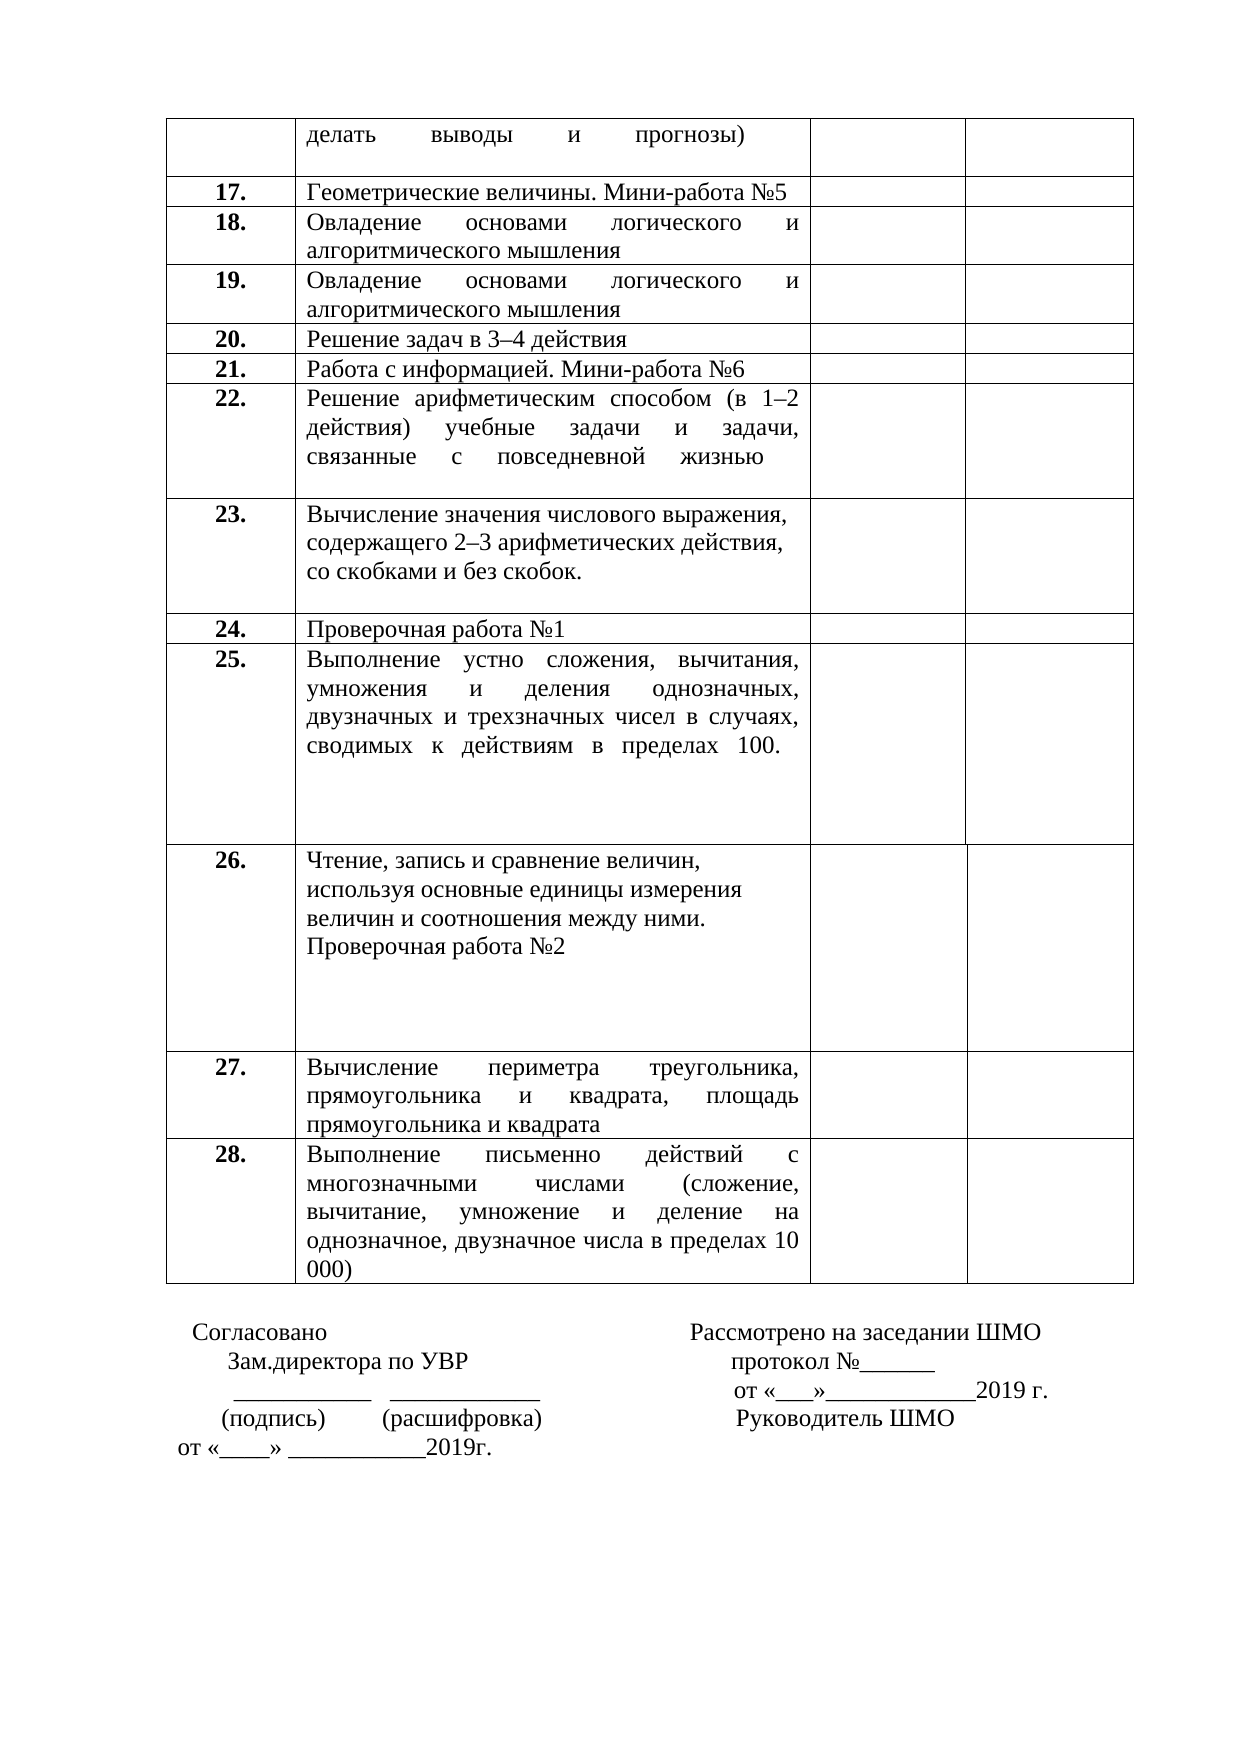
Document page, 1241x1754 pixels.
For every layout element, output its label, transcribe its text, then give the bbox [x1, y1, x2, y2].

text Зам.директора по УВР протокол №______ [177, 1346, 1152, 1375]
table_cell Выполнение устно сложения, вычитания, умножения и деления однозначных, двузначных и трехзначных чисел в случаях, сводимых к действиям в пределах 100. [296, 644, 810, 844]
table_cell [167, 119, 295, 176]
table_cell [811, 1139, 967, 1283]
text (подпись) (расшифровка) Руководитель ШМО [177, 1403, 1152, 1432]
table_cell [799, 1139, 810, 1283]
table_cell [167, 354, 295, 382]
text Согласовано Рассмотрено на заседании ШМО [177, 1317, 1152, 1346]
table_cell [811, 354, 965, 382]
table_cell [167, 1052, 295, 1138]
table_cell [966, 119, 1133, 176]
table_cell [966, 177, 1133, 206]
table_cell [167, 614, 295, 643]
table_cell [811, 265, 965, 323]
table_cell [968, 845, 1133, 1051]
table_cell [968, 1139, 1133, 1283]
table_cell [296, 119, 810, 176]
table_cell Решение арифметическим способом (в 1–2 действия) учебные задачи и задачи, связанные с повседневной жизнью [296, 384, 810, 498]
table_cell [811, 499, 965, 613]
table_cell Решение задач в 3–4 действия [296, 324, 810, 353]
table_cell [167, 265, 295, 323]
table_cell [966, 324, 1133, 353]
table_cell [811, 845, 967, 1051]
table_cell [167, 177, 295, 206]
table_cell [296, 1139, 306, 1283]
table_cell [811, 614, 965, 643]
table_cell [167, 499, 295, 613]
table_cell [966, 207, 1133, 264]
table_cell [811, 1052, 967, 1138]
table_cell Проверочная работа №1 [296, 614, 810, 643]
table_cell Вычисление значения числового выражения, содержащего 2–3 арифметических действия, со скобками и без скобок. [296, 499, 810, 613]
table_cell Овладение основами логического и алгоритмического мышления [296, 265, 810, 323]
table_cell Геометрические величины. Мини-работа №5 [296, 177, 810, 206]
table_cell [811, 119, 965, 176]
table_cell Вычисление периметра треугольника, прямоугольника и квадрата, площадь прямоугольника и квадрата [296, 1052, 810, 1138]
table_cell Работа с информацией. Мини-работа №6 [296, 354, 810, 382]
table_cell [966, 614, 1133, 643]
table_cell [167, 384, 295, 498]
table_cell [811, 324, 965, 353]
table_cell [966, 644, 1133, 844]
table_cell Овладение основами логического и алгоритмического мышления [296, 207, 810, 264]
table_cell [966, 384, 1133, 498]
table_cell [811, 207, 965, 264]
table_cell [167, 207, 295, 264]
table_cell [811, 384, 965, 498]
table_cell [167, 845, 295, 1051]
text ___________ ____________ от «___»____________2019 г. [177, 1375, 1152, 1403]
table_cell [811, 177, 965, 206]
table_cell [167, 324, 295, 353]
table_cell [811, 644, 965, 844]
table_cell [966, 499, 1133, 613]
table_cell [167, 644, 295, 844]
table_cell [167, 1139, 295, 1283]
table_cell [966, 354, 1133, 382]
text от «____» ___________2019г. [177, 1432, 1152, 1461]
table_cell [966, 265, 1133, 323]
table_cell Чтение, запись и сравнение величин, используя основные единицы измерения величин и соотношения между ними. Проверочная работа №2 [296, 845, 810, 1051]
table_cell [968, 1052, 1133, 1138]
